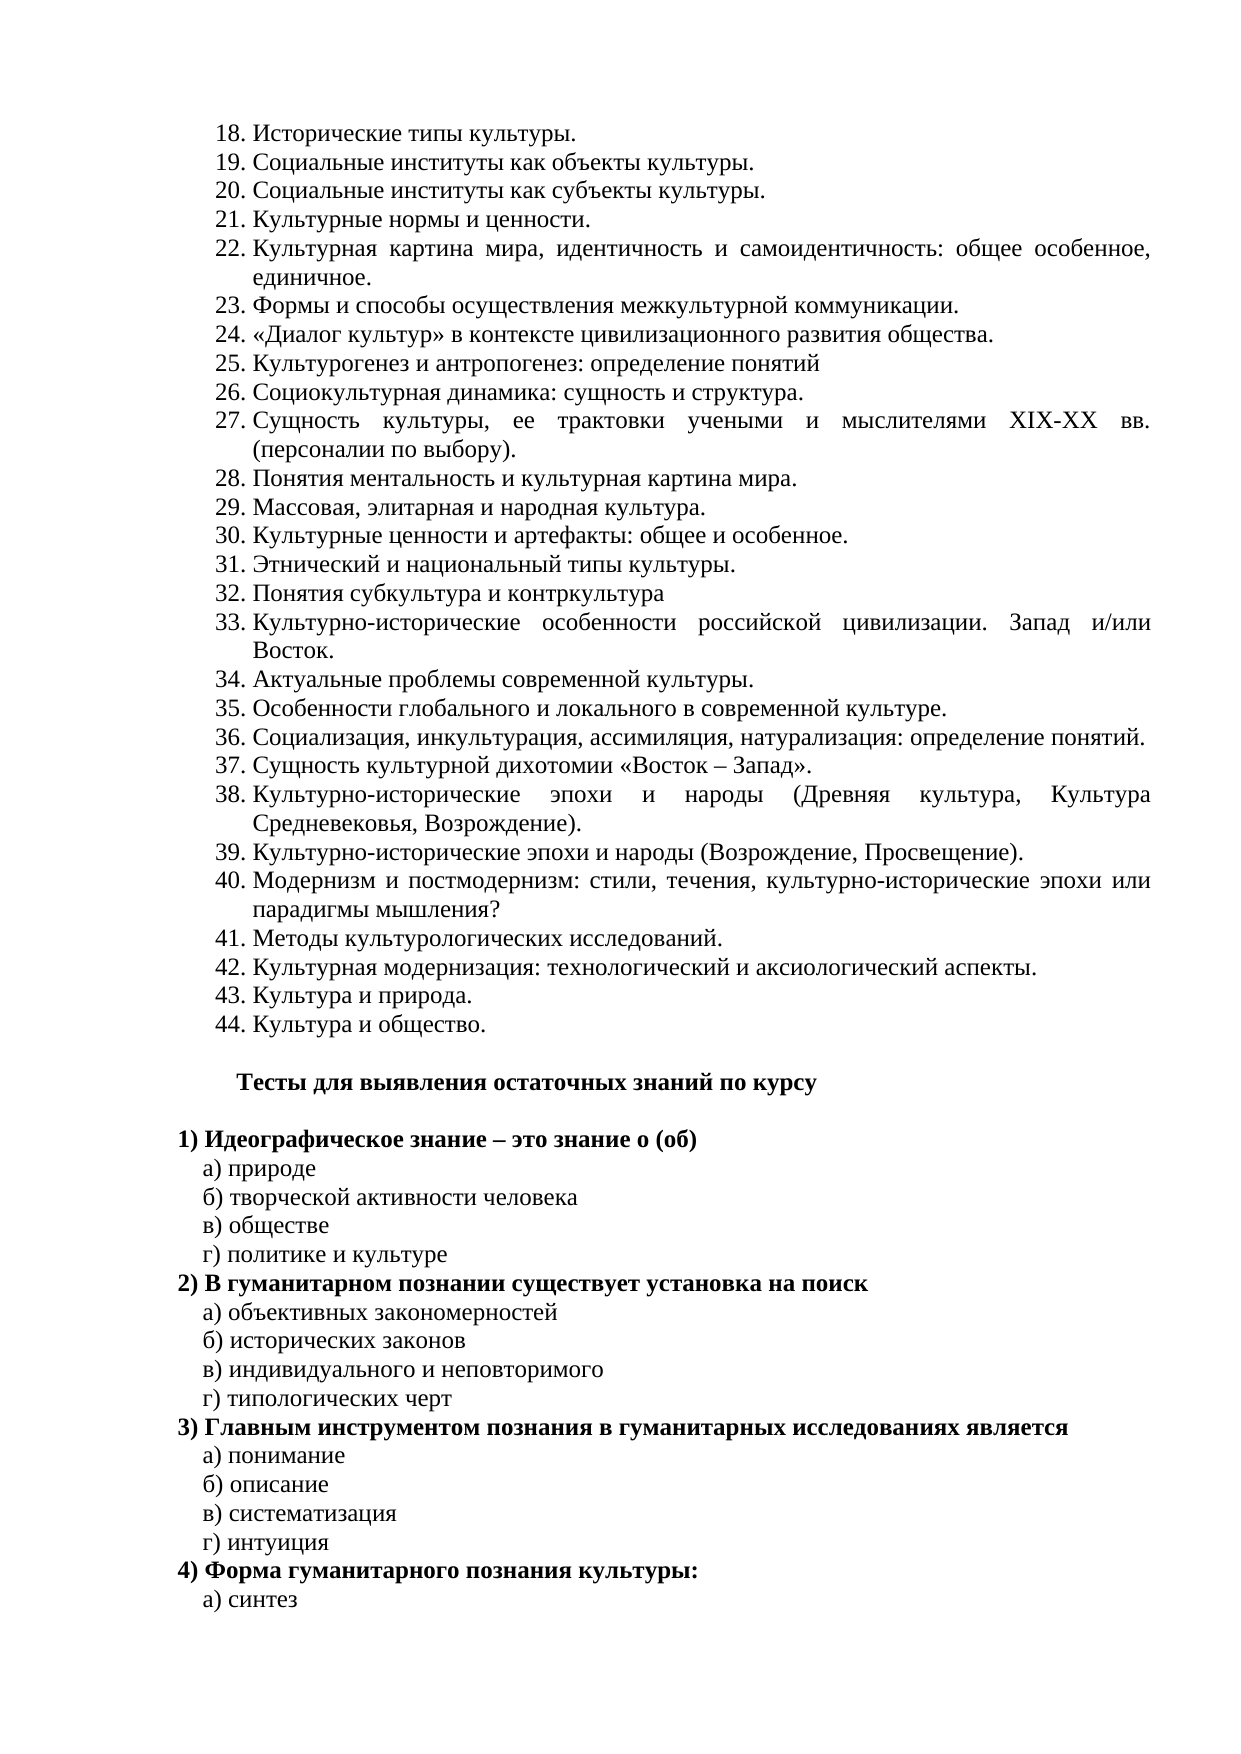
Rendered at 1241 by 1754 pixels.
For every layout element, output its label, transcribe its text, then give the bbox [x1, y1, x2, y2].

list Социокультурная динамика: сущность и структура. [215, 377, 1152, 406]
text 4) Форма гуманитарного познания культуры: [177, 1556, 1152, 1584]
list Культурные нормы и ценности. [215, 204, 1152, 233]
list Этнический и национальный типы культуры. [215, 549, 1152, 578]
text в) систематизация [177, 1498, 1152, 1527]
text а) понимание [177, 1441, 1152, 1469]
list Культурно-исторические эпохи и народы (Древняя культура, Культура Средневековья, Возрождение). [215, 779, 1152, 837]
list Культурогенез и антропогенез: определение понятий [215, 348, 1152, 377]
list Понятия ментальность и культурная картина мира. [215, 463, 1152, 492]
list Массовая, элитарная и народная культура. [215, 492, 1152, 521]
list Социальные институты как субъекты культуры. [215, 176, 1152, 204]
text Тесты для выявления остаточных знаний по курсу [177, 1067, 1152, 1096]
list Культура и общество. [215, 1009, 1152, 1038]
list Модернизм и постмодернизм: стили, течения, культурно-исторические эпохи или парадигмы мышления? [215, 866, 1152, 923]
text в) обществе [177, 1211, 1152, 1239]
list Сущность культуры, ее трактовки учеными и мыслителями XIX-XX вв. (персоналии по выбору). [215, 406, 1152, 463]
list Особенности глобального и локального в современной культуре. [215, 693, 1152, 722]
text г) политике и культуре [177, 1239, 1152, 1268]
text б) исторических законов [177, 1326, 1152, 1354]
text 2) В гуманитарном познании существует установка на поиск [177, 1268, 1152, 1297]
list Социализация, инкультурация, ассимиляция, натурализация: определение понятий. [215, 722, 1152, 751]
text б) творческой активности человека [177, 1182, 1152, 1211]
text а) синтез [177, 1584, 1152, 1613]
list Культура и природа. [215, 981, 1152, 1009]
list Культурно-исторические особенности российской цивилизации. Запад и/или Восток. [215, 607, 1152, 664]
list Культурно-исторические эпохи и народы (Возрождение, Просвещение). [215, 837, 1152, 866]
text 3) Главным инструментом познания в гуманитарных исследованиях является [177, 1412, 1152, 1441]
list Формы и способы осуществления межкультурной коммуникации. [215, 291, 1152, 319]
text г) интуиция [177, 1527, 1152, 1556]
list Исторические типы культуры. [215, 118, 1152, 147]
list «Диалог культур» в контексте цивилизационного развития общества. [215, 319, 1152, 348]
text 1) Идеографическое знание – это знание о (об) [177, 1124, 1152, 1153]
list Социальные институты как объекты культуры. [215, 147, 1152, 176]
list Актуальные проблемы современной культуры. [215, 664, 1152, 693]
text а) природе [177, 1153, 1152, 1182]
list Культурная модернизация: технологический и аксиологический аспекты. [215, 952, 1152, 981]
list Культурная картина мира, идентичность и самоидентичность: общее особенное, единичное. [215, 233, 1152, 291]
text а) объективных закономерностей [177, 1297, 1152, 1326]
text г) типологических черт [177, 1383, 1152, 1412]
list Культурные ценности и артефакты: общее и особенное. [215, 521, 1152, 549]
list Методы культурологических исследований. [215, 923, 1152, 952]
text б) описание [177, 1469, 1152, 1498]
text в) индивидуального и неповторимого [177, 1354, 1152, 1383]
list Понятия субкультура и контркультура [215, 578, 1152, 607]
list Сущность культурной дихотомии «Восток – Запад». [215, 751, 1152, 779]
